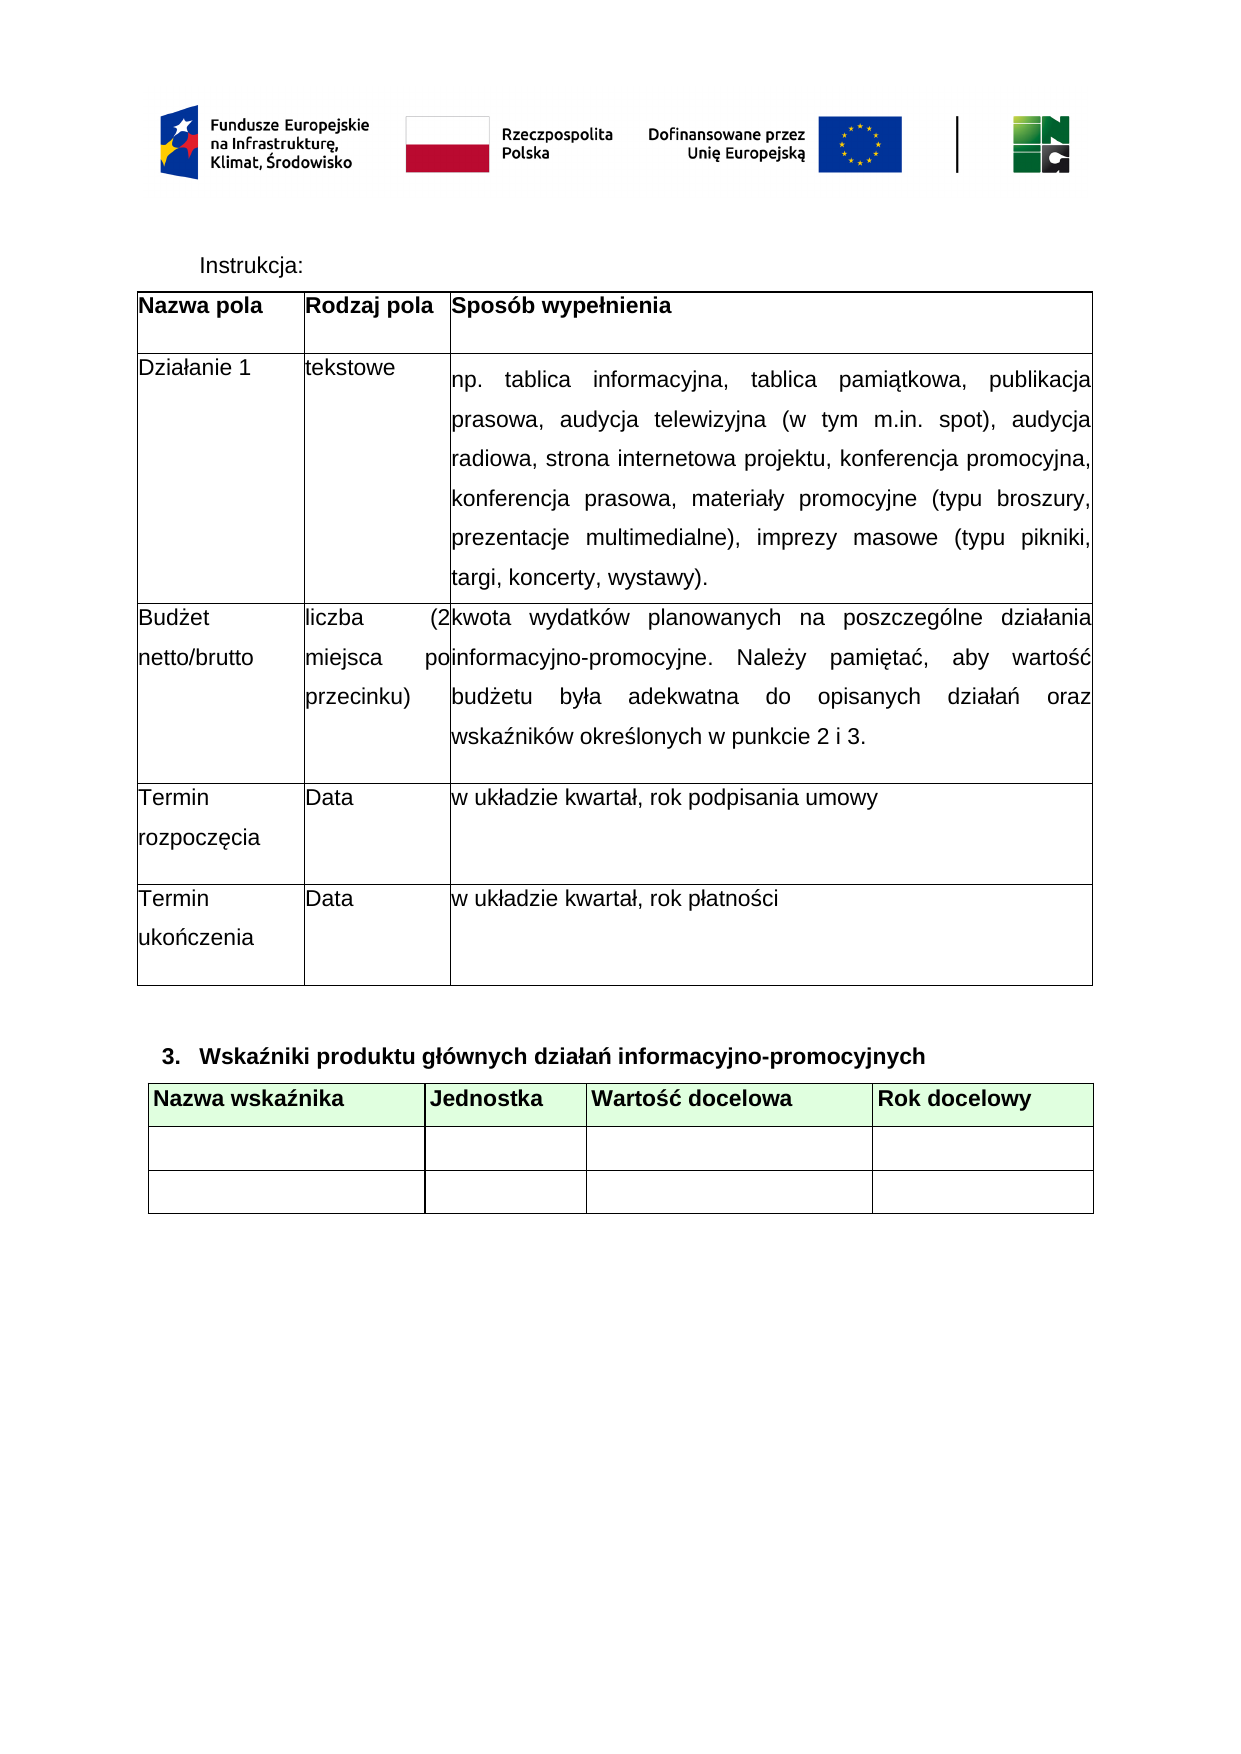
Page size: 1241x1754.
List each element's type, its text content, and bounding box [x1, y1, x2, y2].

table_cell Budżet netto/brutto [138, 604, 304, 783]
table_cell liczba (2 miejsca po przecinku) [305, 604, 450, 783]
table_cell Termin ukończenia [138, 885, 304, 985]
table_cell [426, 1127, 586, 1170]
table_cell [426, 1171, 586, 1213]
table_cell [149, 1171, 424, 1213]
table_header Wartość docelowa [587, 1084, 872, 1126]
table_cell kwota wydatków planowanych na poszczególne działania informacyjno-promocyjne. Należy pamiętać, aby wartość budżetu była adekwatna do opisanych działań oraz wskaźników określonych w punkcie 2 i 3. [451, 604, 1092, 783]
list Wskaźniki produktu głównych działań informacyjno-promocyjnych [162, 1043, 1093, 1069]
table_cell tekstowe [305, 354, 450, 603]
table_header Sposób wypełnienia [451, 293, 1092, 353]
table_cell [149, 1127, 424, 1170]
picture [142, 86, 1088, 198]
table_cell [873, 1127, 1093, 1170]
table_header Nazwa pola [138, 293, 304, 353]
table_cell [873, 1171, 1093, 1213]
table_cell w układzie kwartał, rok płatności [451, 885, 1092, 985]
table_header Nazwa wskaźnika [149, 1084, 424, 1126]
table_cell [587, 1171, 872, 1213]
table_cell np. tablica informacyjna, tablica pamiątkowa, publikacja prasowa, audycja telewizyjna (w tym m.in. spot), audycja radiowa, strona internetowa projektu, konferencja promocyjna, konferencja prasowa, materiały promocyjne (typu broszury, prezentacje multimedialne), imprezy masowe (typu pikniki, targi, koncerty, wystawy). [451, 354, 1092, 603]
text Instrukcja: [199, 252, 1093, 278]
table_cell Działanie 1 [138, 354, 304, 603]
table_header Rodzaj pola [305, 293, 450, 353]
table_cell Data [305, 784, 450, 884]
table_cell w układzie kwartał, rok podpisania umowy [451, 784, 1092, 884]
table_cell [587, 1127, 872, 1170]
table_cell Termin rozpoczęcia [138, 784, 304, 884]
table_header Jednostka [426, 1084, 586, 1126]
table_header Rok docelowy [873, 1084, 1093, 1126]
table_cell Data [305, 885, 450, 985]
